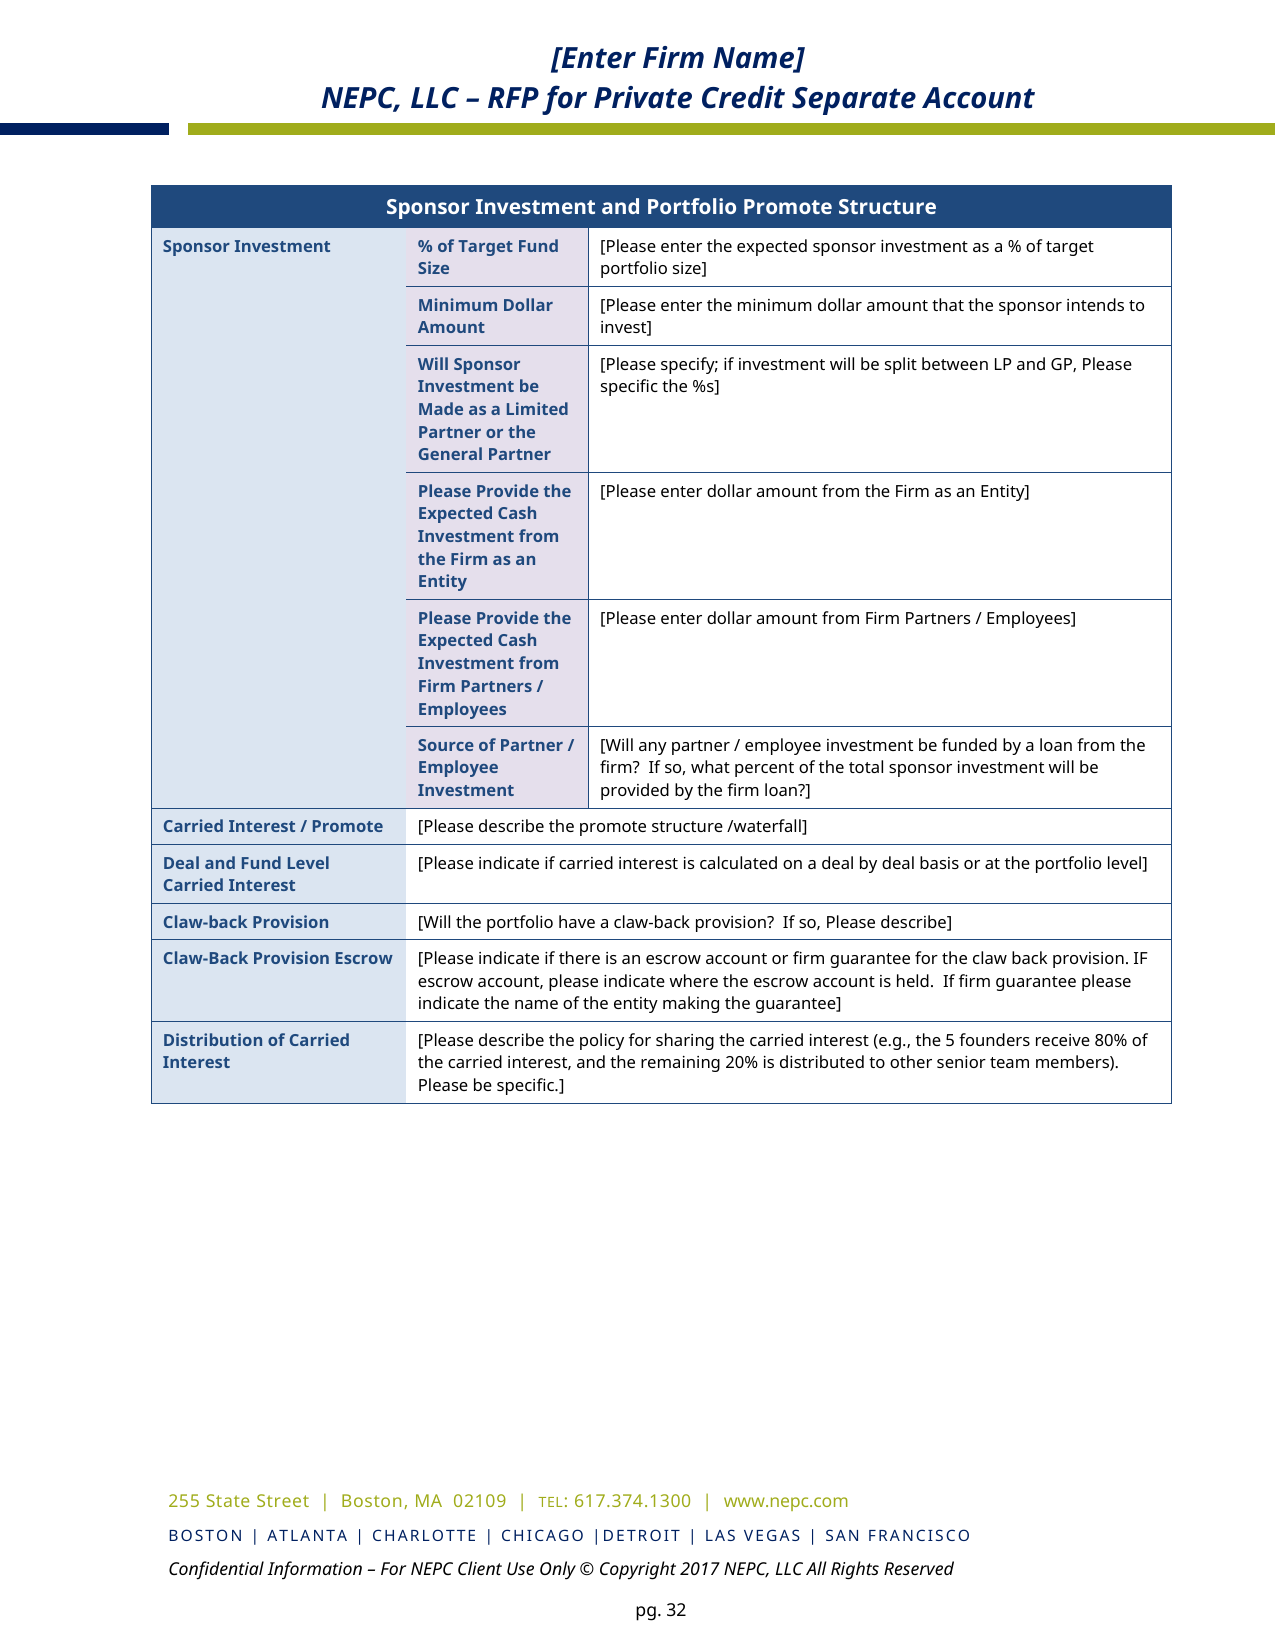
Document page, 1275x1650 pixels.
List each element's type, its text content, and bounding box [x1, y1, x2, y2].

table_cell Sponsor Investment [152, 228, 406, 808]
table_cell [Please enter dollar amount from Firm Partners / Employees] [589, 600, 1171, 726]
table_cell [Please indicate if carried interest is calculated on a deal by deal basis or at the portfolio level] [406, 845, 1171, 903]
table_cell Deal and Fund Level Carried Interest [152, 845, 406, 903]
table_cell Claw-Back Provision Escrow [152, 940, 406, 1021]
table_cell Distribution of Carried Interest [152, 1022, 406, 1103]
table_cell Will Sponsor Investment be Made as a Limited Partner or the General Partner [406, 346, 588, 472]
table_header Sponsor Investment and Portfolio Promote Structure [152, 186, 1171, 227]
table_cell % of Target Fund Size [406, 228, 588, 286]
table_cell Minimum Dollar Amount [406, 287, 588, 345]
table_cell [Will the portfolio have a claw-back provision? If so, Please describe] [406, 904, 1171, 939]
table_cell [Please enter the expected sponsor investment as a % of target portfolio size] [589, 228, 1171, 286]
table_cell Source of Partner / Employee Investment [406, 727, 588, 808]
table_cell [Please enter the minimum dollar amount that the sponsor intends to invest] [589, 287, 1171, 345]
table_cell [Please describe the policy for sharing the carried interest (e.g., the 5 founders receive 80% of the carried interest, and the remaining 20% is distributed to other senior team members). Please be specific.] [406, 1022, 1171, 1103]
table_cell [Please enter dollar amount from the Firm as an Entity] [589, 473, 1171, 599]
table_cell [Please specify; if investment will be split between LP and GP, Please specific the %s] [589, 346, 1171, 472]
table_cell [Please describe the promote structure /waterfall] [406, 809, 1171, 844]
table_cell [Will any partner / employee investment be funded by a loan from the firm? If so, what percent of the total sponsor investment will be provided by the firm loan?] [589, 727, 1171, 808]
table_cell Carried Interest / Promote [152, 809, 406, 844]
table_cell Please Provide the Expected Cash Investment from the Firm as an Entity [406, 473, 588, 599]
table_cell Claw-back Provision [152, 904, 406, 939]
table_cell Please Provide the Expected Cash Investment from Firm Partners / Employees [406, 600, 588, 726]
table_cell [Please indicate if there is an escrow account or firm guarantee for the claw back provision. IF escrow account, please indicate where the escrow account is held. If firm guarantee please indicate the name of the entity making the guarantee] [406, 940, 1171, 1021]
